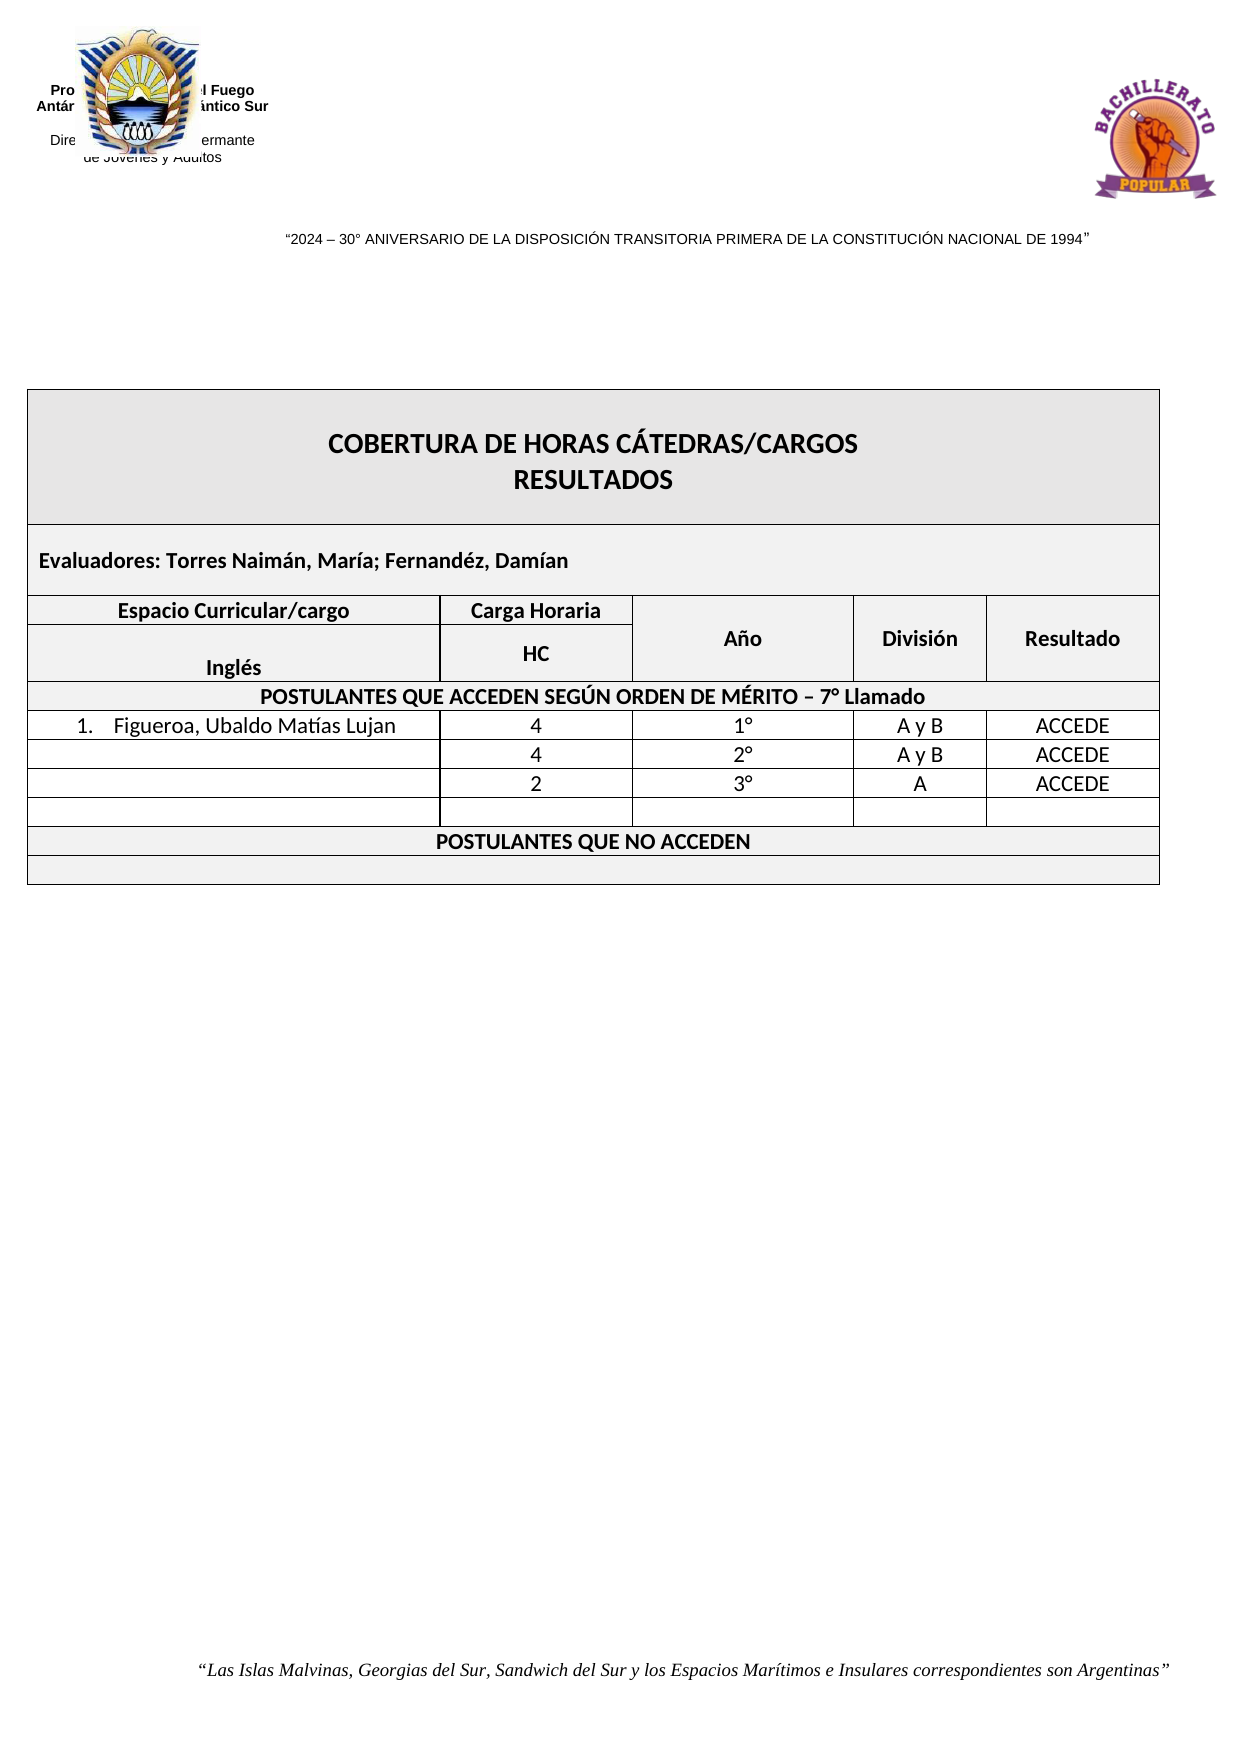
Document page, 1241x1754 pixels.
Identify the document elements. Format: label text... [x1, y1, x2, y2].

table_cell Espacio Curricular/cargo [28, 596, 439, 624]
table_cell Carga Horaria [441, 596, 632, 624]
table_cell A y B [854, 740, 986, 768]
table_cell ACCEDE [987, 711, 1159, 739]
table_cell División [854, 596, 986, 681]
table_cell A [854, 769, 986, 797]
picture [1081, 73, 1236, 205]
table_cell 4 [441, 711, 632, 739]
table_cell A y B [854, 711, 986, 739]
table_cell Figueroa, Ubaldo Matías Lujan [28, 711, 439, 739]
table_cell ACCEDE [987, 769, 1159, 797]
table_cell [28, 856, 1159, 884]
table_cell 2° [633, 740, 853, 768]
table_cell 3° [633, 769, 853, 797]
table_header COBERTURA DE HORAS CÁTEDRAS/CARGOS RESULTADOS [28, 390, 1159, 524]
table_cell [633, 798, 853, 826]
picture [75, 26, 202, 157]
table_cell 4 [441, 740, 632, 768]
table_cell ACCEDE [987, 740, 1159, 768]
table_cell [28, 769, 439, 797]
table_cell Año [633, 596, 853, 681]
table_cell POSTULANTES QUE ACCEDEN SEGÚN ORDEN DE MÉRITO – 7° Llamado [28, 682, 1159, 710]
table_cell Evaluadores: Torres Naimán, María; Fernandéz, Damían [28, 525, 1159, 595]
table_cell POSTULANTES QUE NO ACCEDEN [28, 827, 1159, 855]
table_cell [441, 798, 632, 826]
table_cell Resultado [987, 596, 1159, 681]
table_cell Inglés [28, 625, 439, 681]
table_cell [28, 798, 439, 826]
table_cell 1° [633, 711, 853, 739]
table_cell [854, 798, 986, 826]
table_cell [987, 798, 1159, 826]
table_cell [28, 740, 439, 768]
table_cell 2 [441, 769, 632, 797]
table_cell HC [441, 625, 632, 681]
